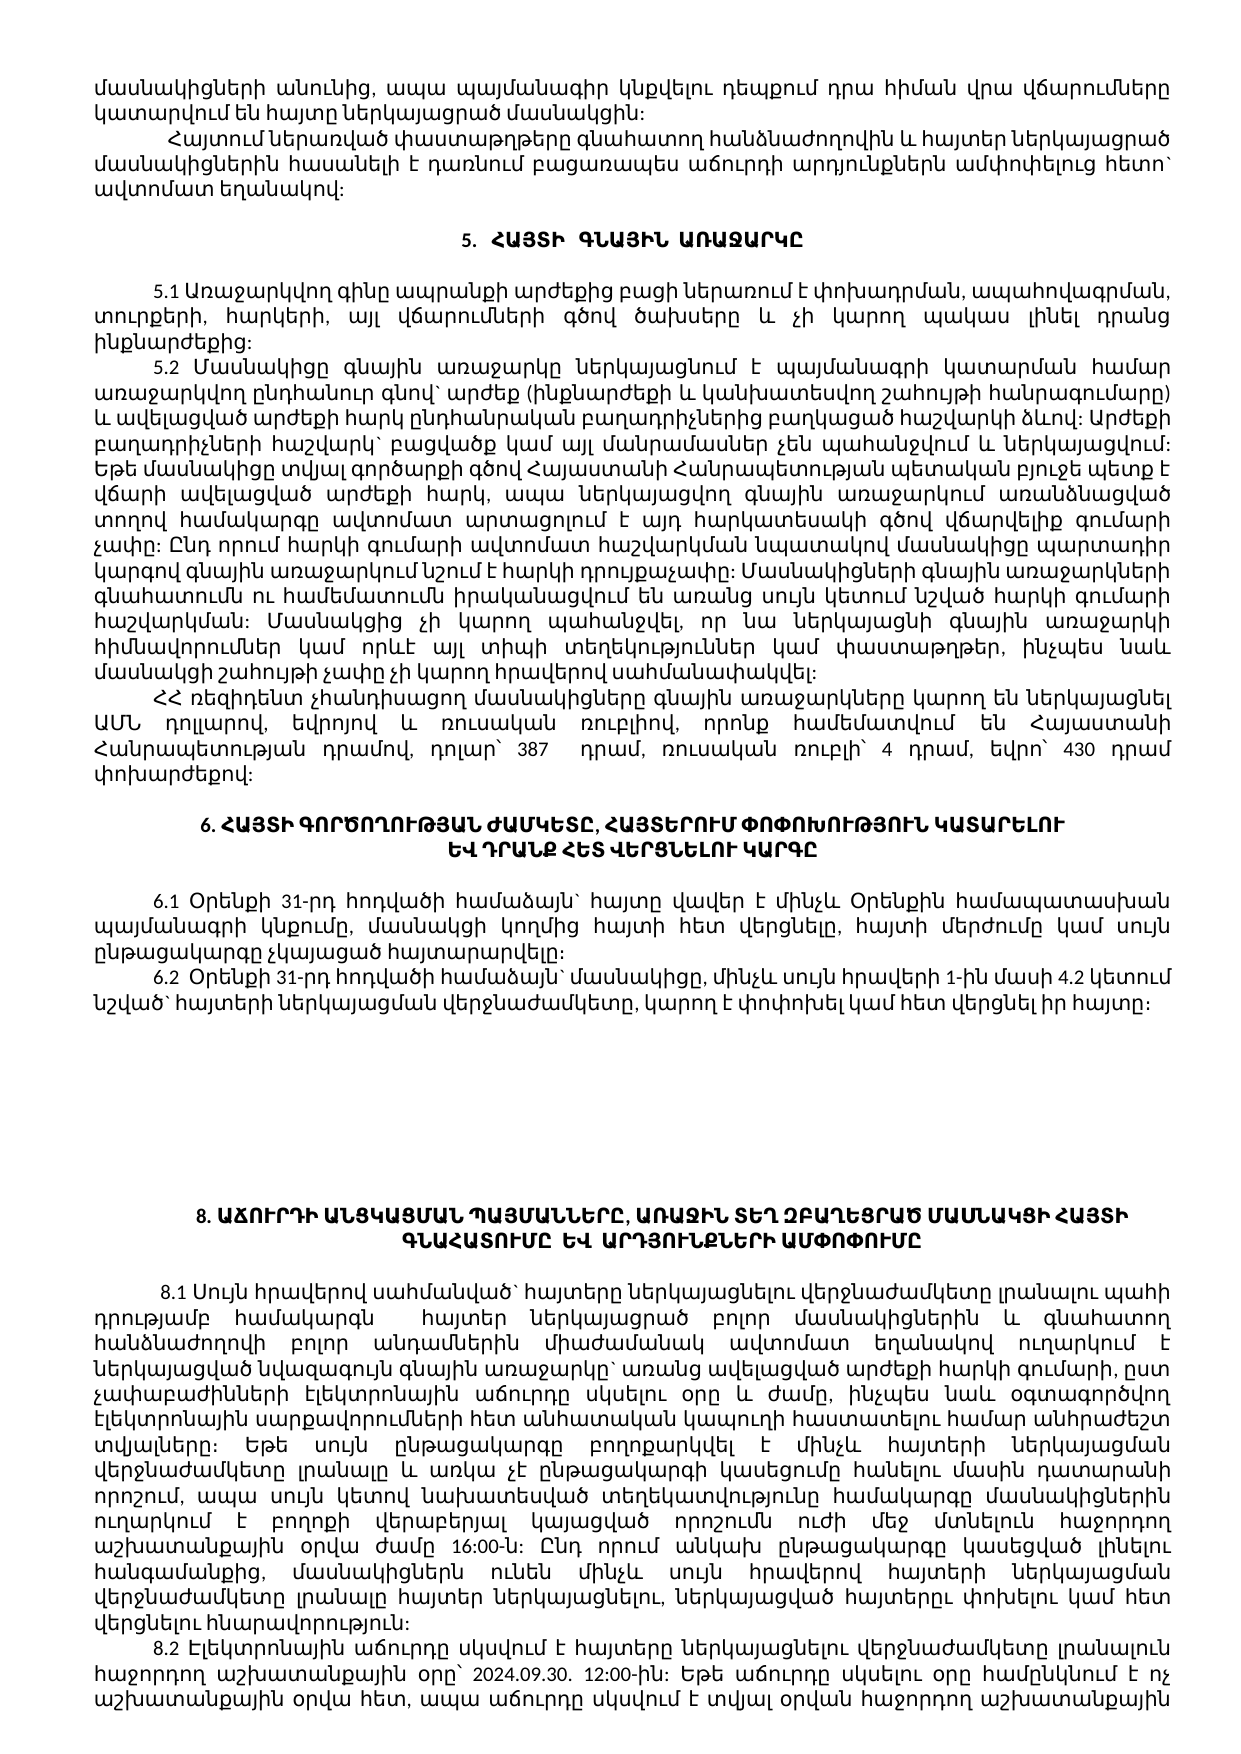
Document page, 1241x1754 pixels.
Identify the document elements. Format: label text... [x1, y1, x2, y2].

text 6. ՀԱՅՏԻ ԳՈՐԾՈՂՈՒԹՅԱՆ ԺԱՄԿԵՏԸ, ՀԱՅՏԵՐՈՒՄ ՓՈՓՈԽՈՒԹՅՈՒՆ ԿԱՏԱՐԵԼՈՒ [94, 812, 1171, 837]
text 8. ԱՃՈՒՐԴԻ ԱՆՑԿԱՑՄԱՆ ՊԱՅՄԱՆՆԵՐԸ, ԱՌԱՋԻՆ ՏԵՂ ԶԲԱՂԵՑՐԱԾ ՄԱՍՆԱԿՑԻ ՀԱՅՏԻ [94, 1203, 1171, 1229]
text Հայտում ներառված փաստաթղթերը գնահատող հանձնաժողովին և հայտեր ներկայացրած մասնակիցներին հասանելի է դառնում բացառապես աճուրդի արդյունքներն ամփոփելուց հետո` ավտոմատ եղանակով: [94, 126, 1171, 202]
text ՀՀ ռեզիդենտ չհանդիսացող մասնակիցները գնային առաջարկները կարող են ներկայացնել ԱՄՆ դոլլարով, եվրոյով և ռուսական ռուբլիով, որոնք համեմատվում են Հայաստանի Հանրապետության դրամով, դոլար՝ 387 դրամ, ռուսական ռուբլի՝ 4 դրամ, եվրո՝ 430 դրամ փոխարժեքով: [94, 685, 1171, 787]
text 5. ՀԱՅՏԻ ԳՆԱՅԻՆ ԱՌԱՋԱՐԿԸ [94, 227, 1171, 253]
text ԳՆԱՀԱՏՈՒՄԸ ԵՎ ԱՐԴՅՈՒՆՔՆԵՐԻ ԱՄՓՈՓՈՒՄԸ [94, 1229, 1171, 1254]
text 8.1 Սույն հրավերով սահմանված` հայտերը ներկայացնելու վերջնաժամկետը լրանալու պահի դրությամբ համակարգն հայտեր ներկայացրած բոլոր մասնակիցներին և գնահատող հանձնաժողովի բոլոր անդամներին միաժամանակ ավտոմատ եղանակով ուղարկում է ներկայացված նվազագույն գնային առաջարկը` առանց ավելացված արժեքի հարկի գումարի, ըստ չափաբաժինների էլեկտրոնային աճուրդը սկսելու օրը և ժամը, ինչպես նաև օգտագործվող էլեկտրոնային սարքավորումների հետ անհատական կապուղի հաստատելու համար անհրաժեշտ տվյալները։ Եթե սույն ընթացակարգը բողոքարկվել է մինչև հայտերի ներկայացման վերջնաժամկետը լրանալը և առկա չէ ընթացակարգի կասեցումը հանելու մասին դատարանի որոշում, ապա սույն կետով նախատեսված տեղեկատվությունը համակարգը մասնակիցներին ուղարկում է բողոքի վերաբերյալ կայացված որոշումն ուժի մեջ մտնելուն հաջորդող աշխատանքային օրվա ժամը 16:00-ն: Ընդ որում անկախ ընթացակարգը կասեցված լինելու հանգամանքից, մասնակիցներն ունեն մինչև սույն հրավերով հայտերի ներկայացման վերջնաժամկետը լրանալը հայտեր ներկայացնելու, ներկայացված հայտերըւ փոխելու կամ հետ վերցնելու հնարավորություն: [94, 1279, 1171, 1635]
text ԵՎ ԴՐԱՆՔ ՀԵՏ ՎԵՐՑՆԵԼՈՒ ԿԱՐԳԸ [94, 837, 1171, 863]
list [94, 75, 1171, 126]
text 6.2 Օրենքի 31-րդ հոդվածի համաձայն` մասնակիցը, մինչև սույն հրավերի 1-ին մասի 4.2 կետում նշված` հայտերի ներկայացման վերջնաժամկետը, կարող է փոփոխել կամ հետ վերցնել իր հայտը։ [94, 964, 1171, 1015]
text 5.2 Մասնակիցը գնային առաջարկը ներկայացնում է պայմանագրի կատարման համար առաջարկվող ընդհանուր գնով` արժեք (ինքնարժեքի և կանխատեսվող շահույթի հանրագումարը) և ավելացված արժեքի հարկ ընդհանրական բաղադրիչներից բաղկացած հաշվարկի ձևով: Արժեքի բաղադրիչների հաշվարկ` բացվածք կամ այլ մանրամասներ չեն պահանջվում և ներկայացվում: Եթե մասնակիցը տվյալ գործարքի գծով Հայաստանի Հանրապետության պետական բյուջե պետք է վճարի ավելացված արժեքի հարկ, ապա ներկայացվող գնային առաջարկում առանձնացված տողով համակարգը ավտոմատ արտացոլում է այդ հարկատեսակի գծով վճարվելիք գումարի չափը: Ընդ որում հարկի գումարի ավտոմատ հաշվարկման նպատակով մասնակիցը պարտադիր կարգով գնային առաջարկում նշում է հարկի դրույքաչափը: Մասնակիցների գնային առաջարկների գնահատումն ու համեմատումն իրականացվում են առանց սույն կետում նշված հարկի գումարի հաշվարկման: Մասնակցից չի կարող պահանջվել, որ նա ներկայացնի գնային առաջարկի հիմնավորումներ կամ որևէ այլ տիպի տեղեկություններ կամ փաստաթղթեր, ինչպես նաև մասնակցի շահույթի չափը չի կարող հրավերով սահմանափակվել: [94, 354, 1171, 685]
text 6.1 Օրենքի 31-րդ հոդվածի համաձայն` հայտը վավեր է մինչև Օրենքին համապատասխան պայմանագրի կնքումը, մասնակցի կողմից հայտի հետ վերցնելը, հայտի մերժումը կամ սույն ընթացակարգը չկայացած հայտարարվելը։ [94, 888, 1171, 964]
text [94, 1635, 1171, 1712]
text 5.1 Առաջարկվող գինը ապրանքի արժեքից բացի ներառում է փոխադրման, ապահովագրման, տուրքերի, հարկերի, այլ վճարումների գծով ծախսերը և չի կարող պակաս լինել դրանց ինքնարժեքից: [94, 278, 1171, 354]
